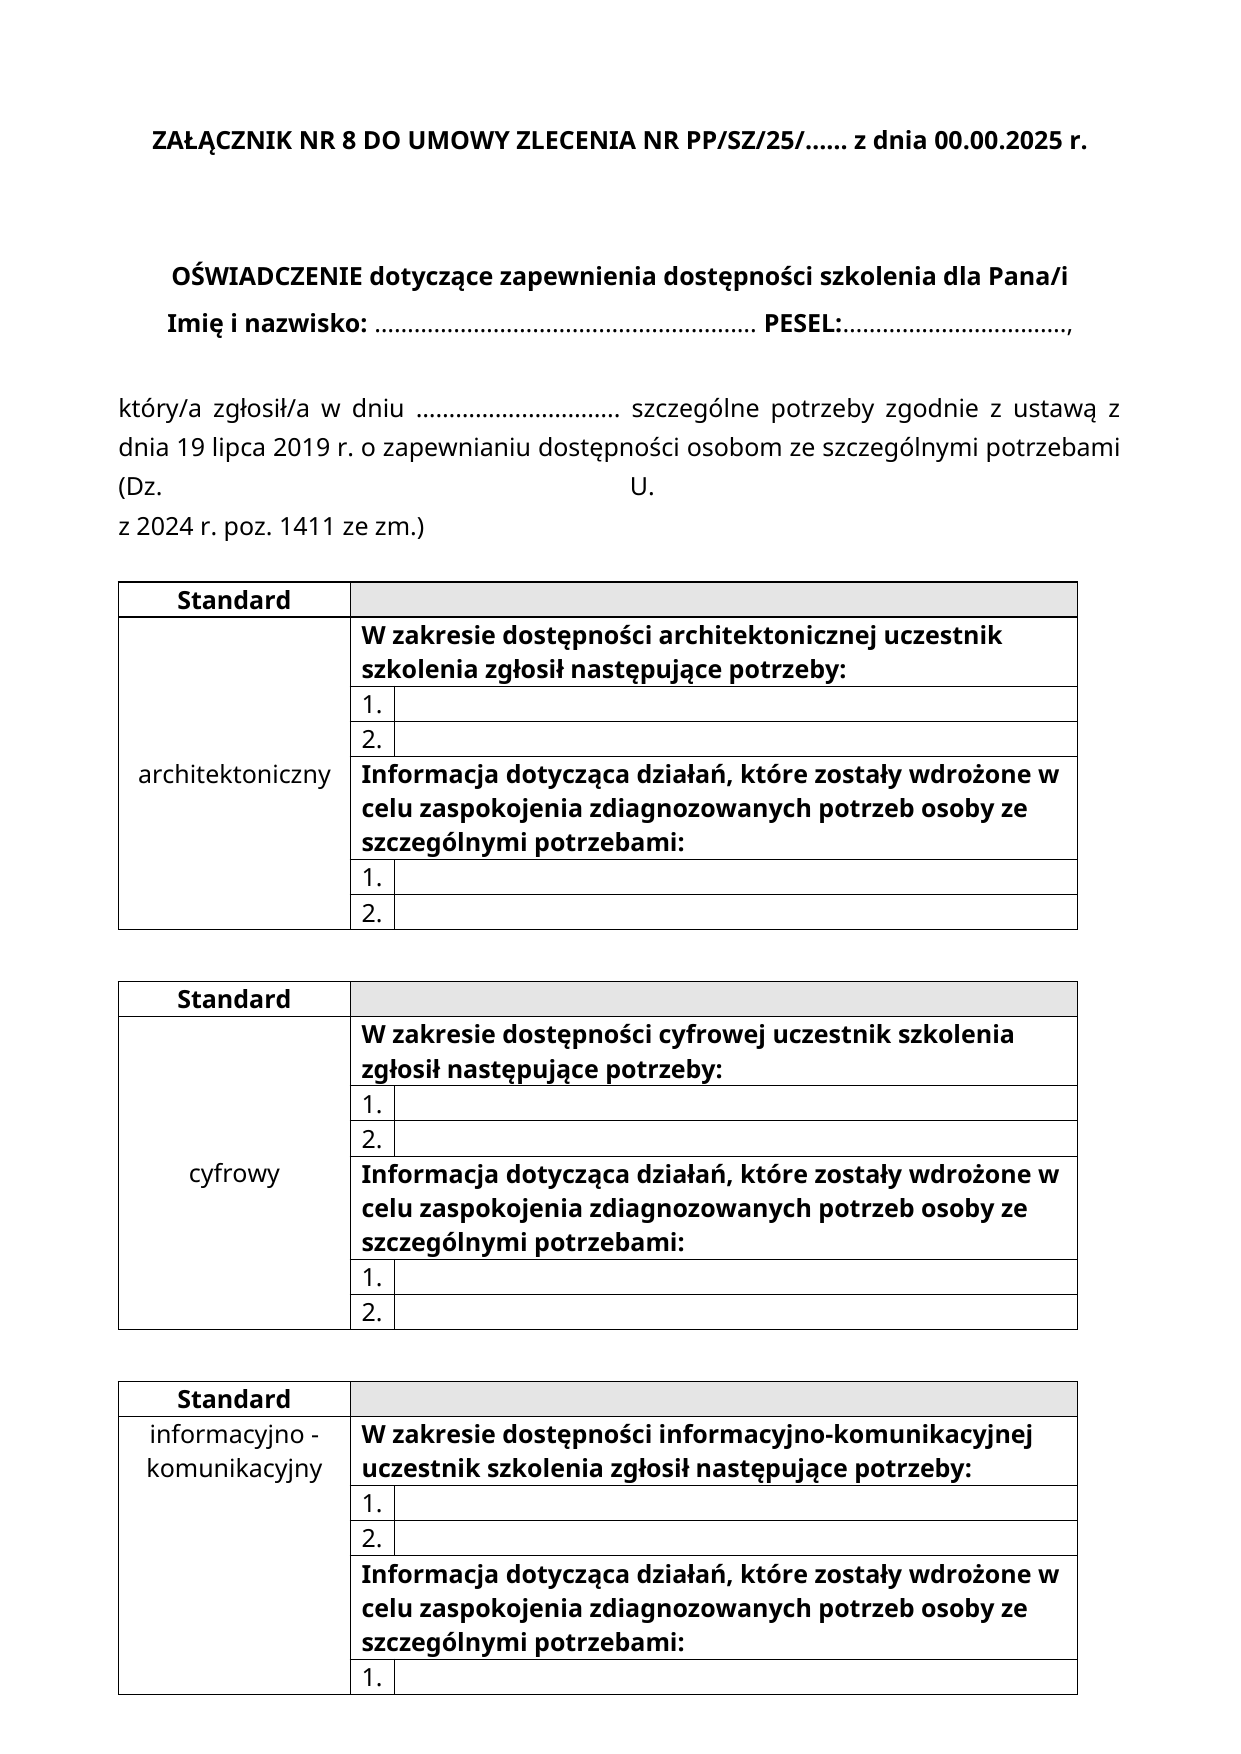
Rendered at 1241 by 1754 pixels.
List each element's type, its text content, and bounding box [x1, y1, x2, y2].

table_cell Informacja dotycząca działań, które zostały wdrożone w celu zaspokojenia zdiagnozowanych potrzeb osoby ze szczególnymi potrzebami: [351, 757, 1077, 859]
table_cell 2. [351, 1521, 394, 1555]
table_cell [395, 1486, 1077, 1520]
table_header [351, 1382, 1077, 1416]
table_cell [395, 1521, 1077, 1555]
table_cell W zakresie dostępności informacyjno-komunikacyjnej uczestnik szkolenia zgłosił następujące potrzeby: [351, 1417, 1077, 1485]
table_cell 2. [351, 1295, 394, 1329]
table_header [351, 583, 1077, 616]
table_cell 2. [351, 895, 394, 929]
table_cell 1. [351, 687, 394, 721]
table_cell [395, 687, 1077, 721]
table_cell [395, 722, 1077, 756]
table_cell [395, 1295, 1077, 1329]
text OŚWIADCZENIE dotyczące zapewnienia dostępności szkolenia dla Pana/i [118, 259, 1122, 293]
table_cell 1. [351, 1260, 394, 1294]
table_cell [395, 1260, 1077, 1294]
table_header [351, 982, 1077, 1016]
table_header Standard [119, 982, 350, 1016]
table_cell 2. [351, 722, 394, 756]
table_cell [395, 1121, 1077, 1156]
table_cell 1. [351, 860, 394, 894]
table_cell [395, 895, 1077, 929]
table_cell W zakresie dostępności architektonicznej uczestnik szkolenia zgłosił następujące potrzeby: [351, 618, 1077, 686]
table_cell Informacja dotycząca działań, które zostały wdrożone w celu zaspokojenia zdiagnozowanych potrzeb osoby ze szczególnymi potrzebami: [351, 1157, 1077, 1259]
text ZAŁĄCZNIK NR 8 DO UMOWY ZLECENIA NR PP/SZ/25/…… z dnia 00.00.2025 r. [118, 123, 1122, 157]
table_cell architektoniczny [119, 618, 350, 929]
table_cell 1. [351, 1660, 394, 1693]
table_cell W zakresie dostępności cyfrowej uczestnik szkolenia zgłosił następujące potrzeby: [351, 1017, 1077, 1085]
table_header Standard [119, 1382, 350, 1416]
table_cell [395, 1086, 1077, 1120]
table_cell [395, 860, 1077, 894]
table_header Standard [119, 583, 350, 616]
table_cell 1. [351, 1086, 394, 1120]
table_cell 1. [351, 1486, 394, 1520]
text Imię i nazwisko: ……………………………...…………………. PESEL:……………………………., [118, 306, 1122, 339]
table_cell [395, 1660, 1077, 1693]
text który/a zgłosił/a w dniu ……………..………….. szczególne potrzeby zgodnie z ustawą z dnia 19 lipca 2019 r. o zapewnianiu dostępności osobom ze szczególnymi potrzebami (Dz. U. z 2024 r. poz. 1411 ze zm.) [118, 391, 1122, 542]
table_cell informacyjno - komunikacyjny [119, 1417, 350, 1693]
table_cell Informacja dotycząca działań, które zostały wdrożone w celu zaspokojenia zdiagnozowanych potrzeb osoby ze szczególnymi potrzebami: [351, 1556, 1077, 1658]
table_cell 2. [351, 1121, 394, 1156]
table_cell cyfrowy [119, 1017, 350, 1329]
